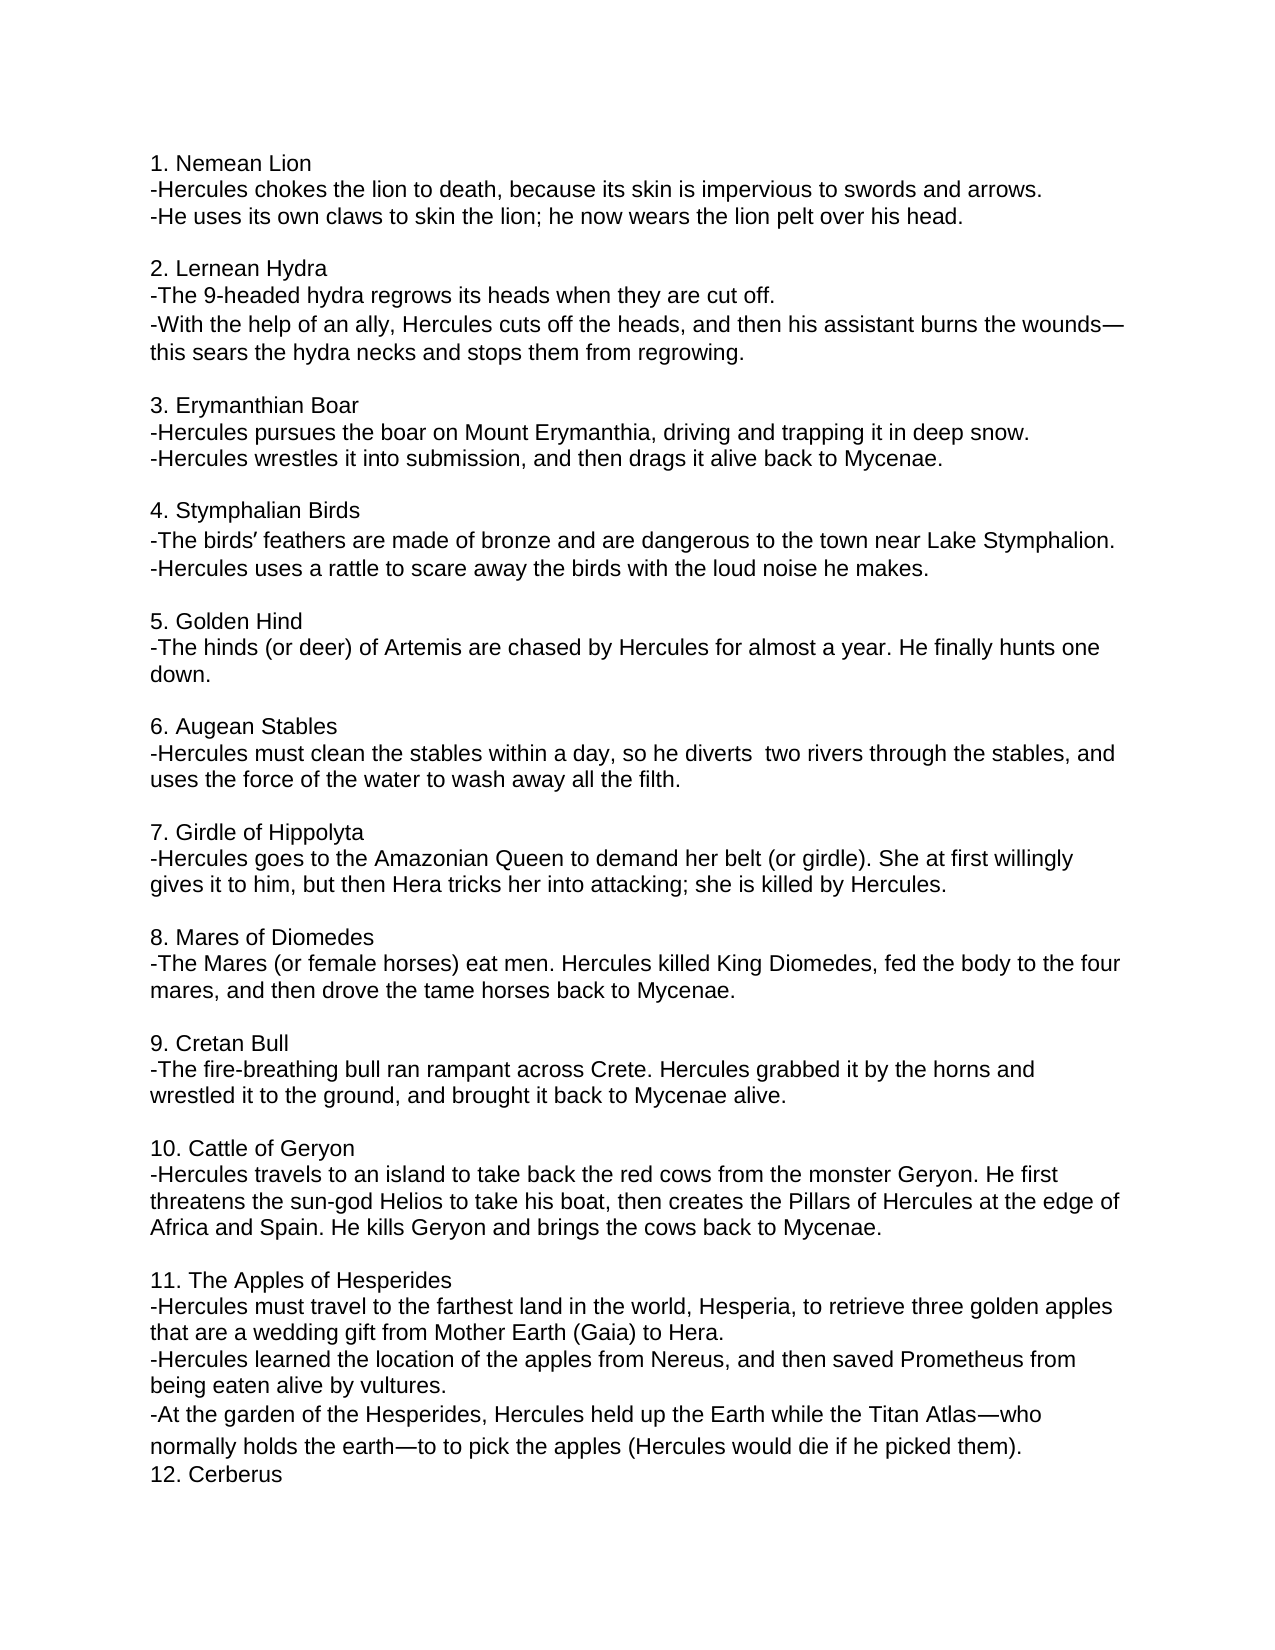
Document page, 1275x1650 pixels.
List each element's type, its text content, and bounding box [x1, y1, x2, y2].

text -At the garden of the Hesperides, Hercules held up the Earth while the Titan Atlas—who normally holds the earth—to to pick the apples (Hercules would die if he picked them). [150, 1398, 1125, 1461]
text -Hercules must travel to the farthest land in the world, Hesperia, to retrieve three golden apples that are a wedding gift from Mother Earth (Gaia) to Hera. [150, 1293, 1125, 1346]
text 6. Augean Stables [150, 713, 1125, 739]
text 10. Cattle of Geryon [150, 1135, 1125, 1161]
text -Hercules chokes the lion to death, because its skin is impervious to swords and arrows. [150, 176, 1125, 203]
text -Hercules goes to the Amazonian Queen to demand her belt (or girdle). She at first willingly gives it to him, but then Hera tricks her into attacking; she is killed by Hercules. [150, 845, 1125, 898]
text -He uses its own claws to skin the lion; he now wears the lion pelt over his head. [150, 203, 1125, 229]
text 8. Mares of Diomedes [150, 924, 1125, 950]
text -The birds’ feathers are made of bronze and are dangerous to the town near Lake Stymphalion. [150, 524, 1125, 555]
text 2. Lernean Hydra [150, 255, 1125, 282]
text -Hercules uses a rattle to scare away the birds with the loud noise he makes. [150, 555, 1125, 581]
text -The hinds (or deer) of Artemis are chased by Hercules for almost a year. He finally hunts one down. [150, 634, 1125, 687]
text -The fire-breathing bull ran rampant across Crete. Hercules grabbed it by the horns and wrestled it to the ground, and brought it back to Mycenae alive. [150, 1056, 1125, 1108]
text -The 9-headed hydra regrows its heads when they are cut off. [150, 282, 1125, 308]
text 5. Golden Hind [150, 608, 1125, 634]
text 12. Cerberus [150, 1461, 1125, 1487]
text -Hercules wrestles it into submission, and then drags it alive back to Mycenae. [150, 445, 1125, 471]
text 1. Nemean Lion [150, 150, 1125, 176]
text -Hercules learned the location of the apples from Nereus, and then saved Prometheus from being eaten alive by vultures. [150, 1346, 1125, 1398]
text 11. The Apples of Hesperides [150, 1267, 1125, 1293]
text 4. Stymphalian Birds [150, 497, 1125, 524]
text -Hercules pursues the boar on Mount Erymanthia, driving and trapping it in deep snow. [150, 418, 1125, 445]
text -The Mares (or female horses) eat men. Hercules killed King Diomedes, fed the body to the four mares, and then drove the tame horses back to Mycenae. [150, 950, 1125, 1003]
text 3. Erymanthian Boar [150, 392, 1125, 418]
text 9. Cretan Bull [150, 1029, 1125, 1056]
text -Hercules must clean the stables within a day, so he diverts two rivers through the stables, and uses the force of the water to wash away all the filth. [150, 739, 1125, 792]
text -Hercules travels to an island to take back the red cows from the monster Geryon. He first threatens the sun-god Helios to take his boat, then creates the Pillars of Hercules at the edge of Africa and Spain. He kills Geryon and brings the cows back to Mycenae. [150, 1161, 1125, 1240]
text -With the help of an ally, Hercules cuts off the heads, and then his assistant burns the wounds—this sears the hydra necks and stops them from regrowing. [150, 308, 1125, 366]
text 7. Girdle of Hippolyta [150, 819, 1125, 845]
